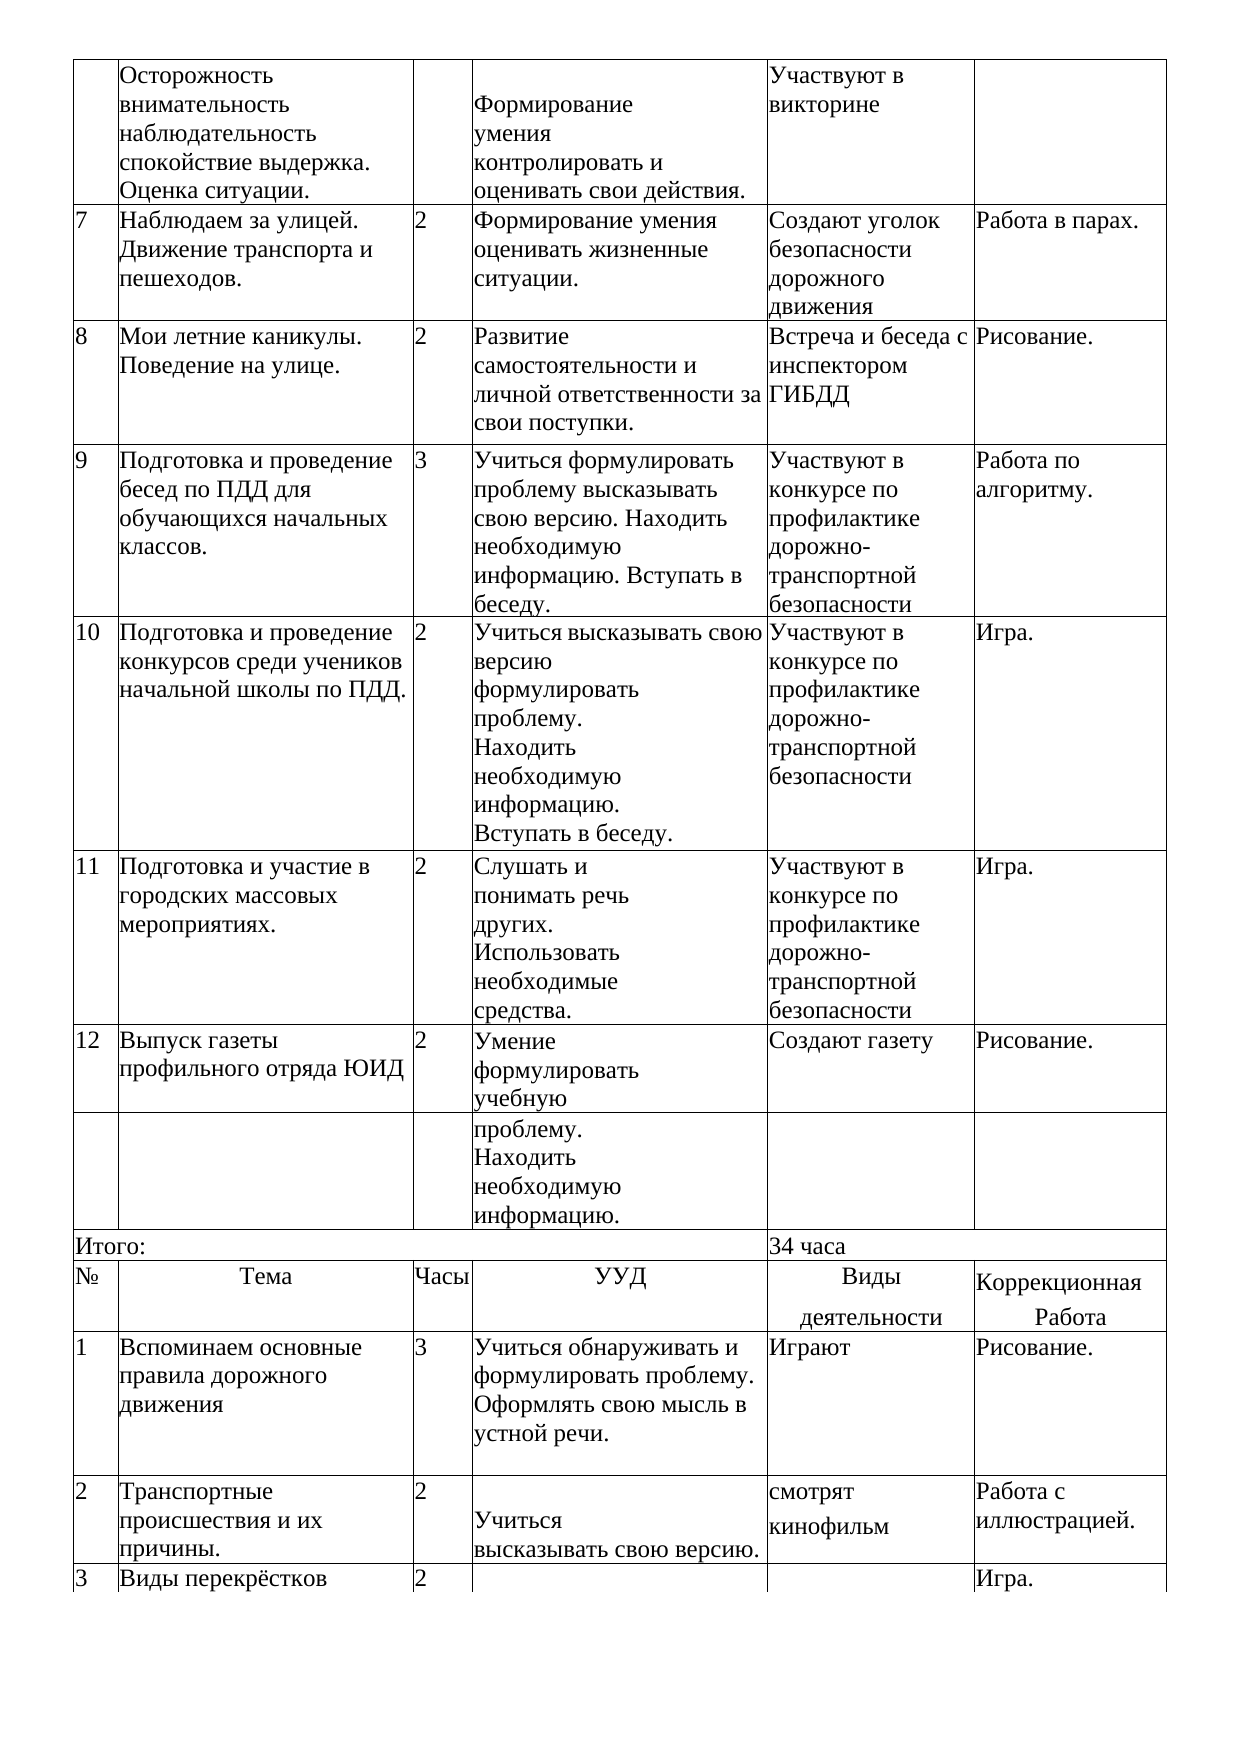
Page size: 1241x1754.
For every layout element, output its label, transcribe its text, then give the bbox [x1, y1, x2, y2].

table_cell 8 [74, 321, 118, 444]
table_cell Игра. [975, 617, 1166, 850]
table_cell Участвуют в викторине [768, 60, 974, 204]
table_cell Работа по алгоритму. [975, 445, 1166, 616]
table_cell [119, 1113, 413, 1229]
table_cell Игра. [975, 851, 1166, 1024]
table_cell [975, 1113, 1166, 1229]
table_cell Рисование. [975, 1332, 1166, 1475]
table_cell 7 [74, 205, 118, 320]
table_cell 2 [414, 1025, 472, 1112]
table_cell 2 [414, 321, 472, 444]
table_cell Играют [768, 1332, 974, 1475]
table_cell Учиться высказывать свою версию. [473, 1476, 767, 1562]
table_cell 2 [414, 851, 472, 1024]
table_cell Формирование умения оценивать жизненные ситуации. [473, 205, 767, 320]
table_cell Учиться формулировать проблему высказывать свою версию. Находить необходимую информацию. Вступать в беседу. [473, 445, 767, 616]
table_cell [414, 60, 472, 204]
table_cell 3 [414, 445, 472, 616]
table_cell 3 [414, 1332, 472, 1475]
table_cell Итого: [74, 1230, 767, 1260]
table_cell Виды деятельности [768, 1261, 974, 1331]
table_cell Рисование. [975, 1025, 1166, 1112]
table_cell 10 [74, 617, 118, 850]
table_cell Учиться высказывать свою версию формулировать проблему. Находить необходимую информацию. Вступать в беседу. [473, 617, 767, 850]
table_cell 2 [414, 1564, 472, 1592]
table_cell Учиться обнаруживать и формулировать проблему. Оформлять свою мысль в устной речи. [473, 1332, 767, 1475]
table_cell Участвуют в конкурсе по профилактике дорожно-транспортной безопасности [768, 445, 974, 616]
table_cell Выпуск газеты профильного отряда ЮИД [119, 1025, 413, 1112]
table_cell Виды перекрёстков [119, 1564, 413, 1592]
table_cell 12 [74, 1025, 118, 1112]
table_cell Создают газету [768, 1025, 974, 1112]
table_cell Рисование. [975, 321, 1166, 444]
table_cell Создают уголок безопасности дорожного движения [768, 205, 974, 320]
table_cell Коррекционная Работа [975, 1261, 1166, 1331]
table_cell Игра. [975, 1564, 1166, 1592]
table_cell проблему. Находить необходимую информацию. [473, 1113, 767, 1229]
table_cell 9 [74, 445, 118, 616]
table_cell Тема [119, 1261, 413, 1331]
table_cell Часы [414, 1261, 472, 1331]
table_cell 2 [414, 1476, 472, 1562]
table_cell Осторожность внимательность наблюдательность спокойствие выдержка. Оценка ситуации. [119, 60, 413, 204]
table_cell [768, 1564, 974, 1592]
table_cell Встреча и беседа с инспектором ГИБДД [768, 321, 974, 444]
table_cell Транспортные происшествия и их причины. [119, 1476, 413, 1562]
table_cell Подготовка и участие в городских массовых мероприятиях. [119, 851, 413, 1024]
table_cell Мои летние каникулы. Поведение на улице. [119, 321, 413, 444]
table_cell [74, 1113, 118, 1229]
table_cell [74, 60, 118, 204]
table_cell Слушать и понимать речь других. Использовать необходимые средства. [473, 851, 767, 1024]
table_cell № [74, 1261, 118, 1331]
table_cell Участвуют в конкурсе по профилактике дорожно-транспортной безопасности [768, 851, 974, 1024]
table_cell Работа с иллюстрацией. [975, 1476, 1166, 1562]
table_cell УУД [473, 1261, 767, 1331]
table_cell Развитие самостоятельности и личной ответственности за свои поступки. [473, 321, 767, 444]
table_cell 3 [74, 1564, 118, 1592]
table_cell 2 [74, 1476, 118, 1562]
table_cell Работа в парах. [975, 205, 1166, 320]
table_cell 1 [74, 1332, 118, 1475]
table_cell 2 [414, 205, 472, 320]
table_cell [414, 1113, 472, 1229]
table_cell 2 [414, 617, 472, 850]
table_cell 11 [74, 851, 118, 1024]
table_cell [473, 1564, 767, 1592]
table_cell Подготовка и проведение бесед по ПДД для обучающихся начальных классов. [119, 445, 413, 616]
table_cell Участвуют в конкурсе по профилактике дорожно-транспортной безопасности [768, 617, 974, 850]
table_cell Вспоминаем основные правила дорожного движения [119, 1332, 413, 1475]
table_cell Подготовка и проведение конкурсов среди учеников начальной школы по ПДД. [119, 617, 413, 850]
table_cell Формирование умения контролировать и оценивать свои действия. [473, 60, 767, 204]
table_cell 34 часа [768, 1230, 1166, 1260]
table_cell [975, 60, 1166, 204]
table_cell [768, 1113, 974, 1229]
table_cell Умение формулировать учебную [473, 1025, 767, 1112]
table_cell смотрят кинофильм [768, 1476, 974, 1562]
table_cell Наблюдаем за улицей. Движение транспорта и пешеходов. [119, 205, 413, 320]
